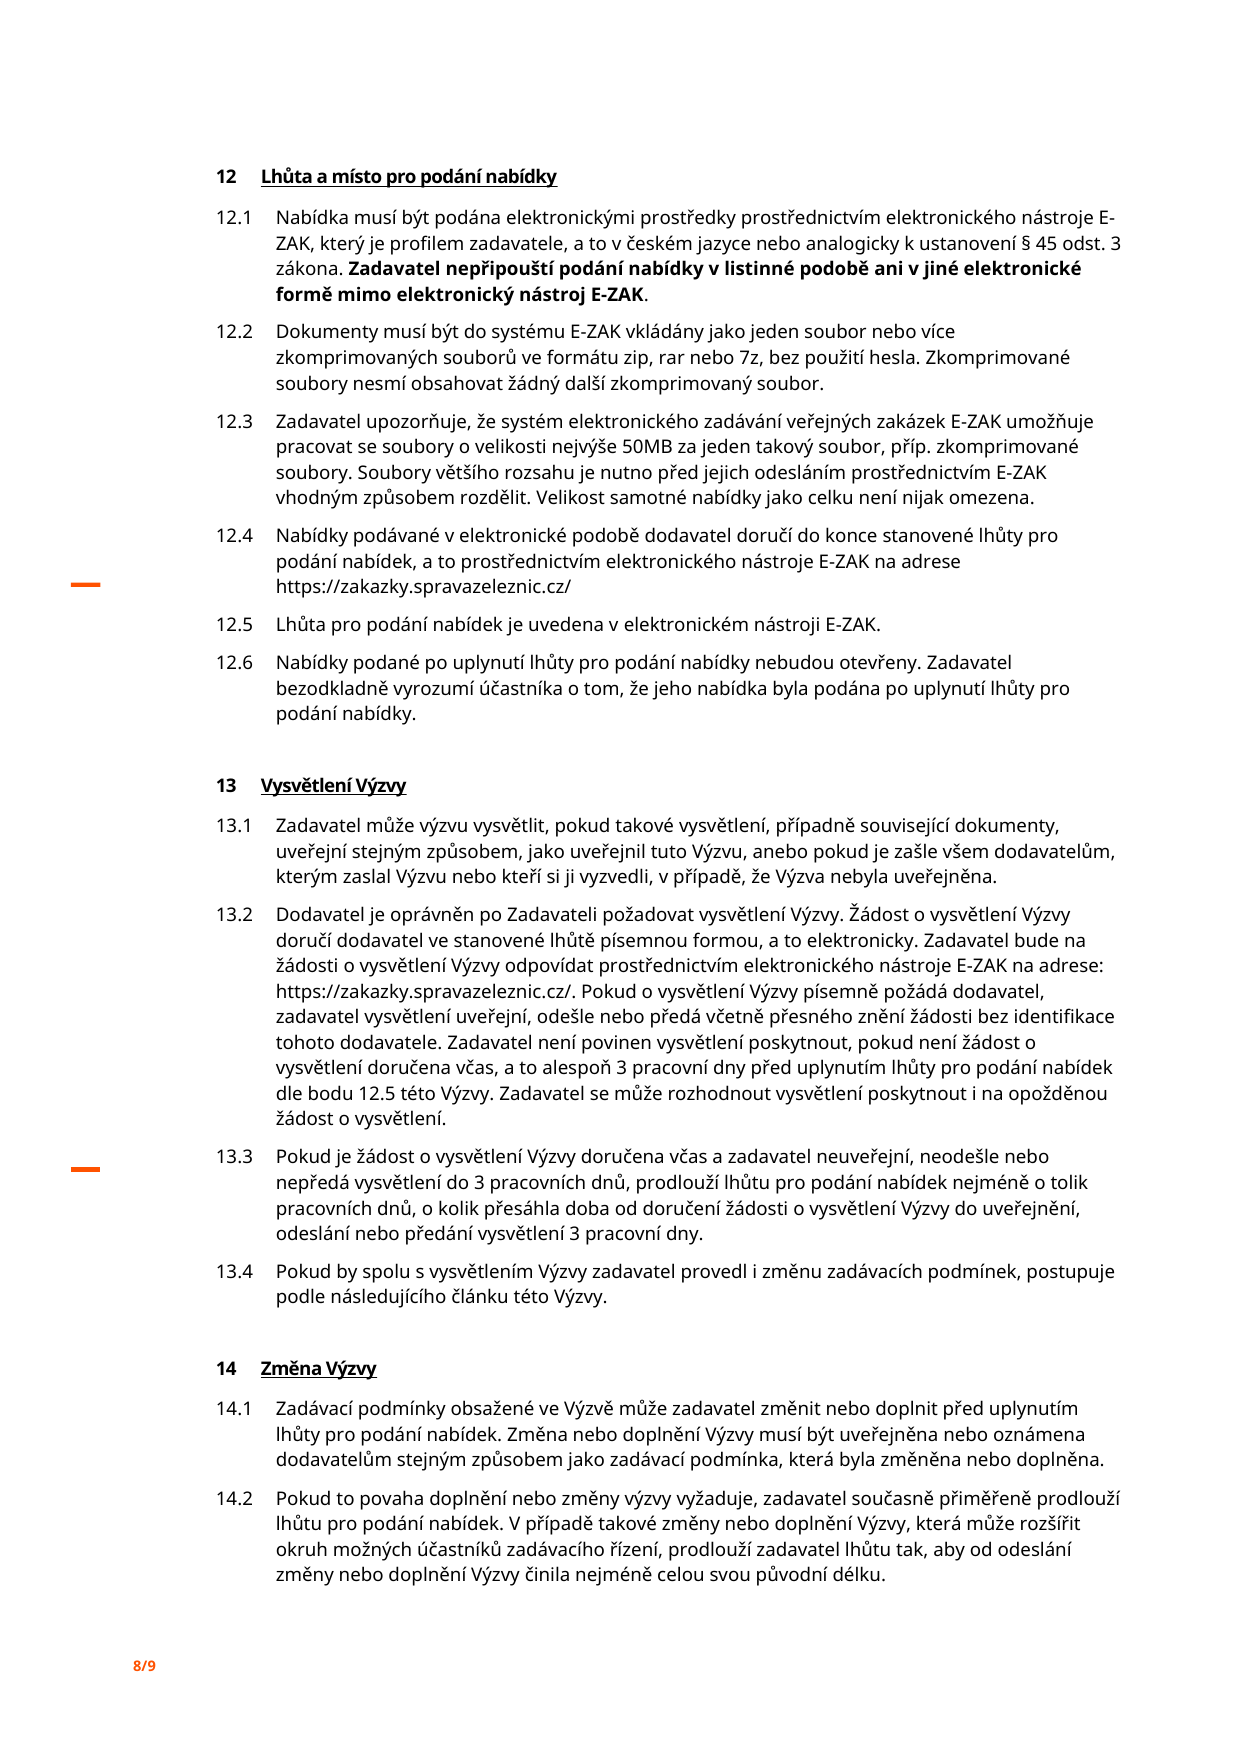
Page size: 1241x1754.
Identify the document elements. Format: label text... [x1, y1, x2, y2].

subtitle Vysvětlení Výzvy [216, 772, 1122, 797]
subtitle Zadávací podmínky obsažené ve Výzvě může zadavatel změnit nebo doplnit před uplynutím lhůty pro podání nabídek. Změna nebo doplnění Výzvy musí být uveřejněna nebo oznámena dodavatelům stejným způsobem jako zadávací podmínka, která byla změněna nebo doplněna. [216, 1396, 1122, 1472]
subtitle Dokumenty musí být do systému E-ZAK vkládány jako jeden soubor nebo více zkomprimovaných souborů ve formátu zip, rar nebo 7z, bez použití hesla. Zkomprimované soubory nesmí obsahovat žádný další zkomprimovaný soubor. [216, 319, 1122, 395]
subtitle Lhůta pro podání nabídek je uvedena v elektronickém nástroji E-ZAK. [216, 612, 1122, 637]
subtitle Pokud to povaha doplnění nebo změny výzvy vyžaduje, zadavatel současně přiměřeně prodlouží lhůtu pro podání nabídek. V případě takové změny nebo doplnění Výzvy, která může rozšířit okruh možných účastníků zadávacího řízení, prodlouží zadavatel lhůtu tak, aby od odeslání změny nebo doplnění Výzvy činila nejméně celou svou původní délku. [216, 1485, 1122, 1587]
subtitle Zadavatel může výzvu vysvětlit, pokud takové vysvětlení, případně související dokumenty, uveřejní stejným způsobem, jako uveřejnil tuto Výzvu, anebo pokud je zašle všem dodavatelům, kterým zaslal Výzvu nebo kteří si ji vyzvedli, v případě, že Výzva nebyla uveřejněna. [216, 812, 1122, 889]
subtitle Pokud je žádost o vysvětlení Výzvy doručena včas a zadavatel neuveřejní, neodešle nebo nepředá vysvětlení do 3 pracovních dnů, prodlouží lhůtu pro podání nabídek nejméně o tolik pracovních dnů, o kolik přesáhla doba od doručení žádosti o vysvětlení Výzvy do uveřejnění, odeslání nebo předání vysvětlení 3 pracovní dny. [216, 1144, 1122, 1246]
subtitle Dodavatel je oprávněn po Zadavateli požadovat vysvětlení Výzvy. Žádost o vysvětlení Výzvy doručí dodavatel ve stanovené lhůtě písemnou formou, a to elektronicky. Zadavatel bude na žádosti o vysvětlení Výzvy odpovídat prostřednictvím elektronického nástroje E-ZAK na adrese: https://zakazky.spravazeleznic.cz/. Pokud o vysvětlení Výzvy písemně požádá dodavatel, zadavatel vysvětlení uveřejní, odešle nebo předá včetně přesného znění žádosti bez identifikace tohoto dodavatele. Zadavatel není povinen vysvětlení poskytnout, pokud není žádost o vysvětlení doručena včas, a to alespoň 3 pracovní dny před uplynutím lhůty pro podání nabídek dle bodu 12.5 této Výzvy. Zadavatel se může rozhodnout vysvětlení poskytnout i na opožděnou žádost o vysvětlení. [216, 902, 1122, 1131]
subtitle Změna Výzvy [216, 1355, 1122, 1381]
subtitle Nabídky podávané v elektronické podobě dodavatel doručí do konce stanovené lhůty pro podání nabídek, a to prostřednictvím elektronického nástroje E-ZAK na adrese https://zakazky.spravazeleznic.cz/ [216, 522, 1122, 599]
subtitle Lhůta a místo pro podání nabídky [216, 164, 1122, 189]
subtitle Pokud by spolu s vysvětlením Výzvy zadavatel provedl i změnu zadávacích podmínek, postupuje podle následujícího článku této Výzvy. [216, 1258, 1122, 1309]
subtitle Nabídka musí být podána elektronickými prostředky prostřednictvím elektronického nástroje E-ZAK, který je profilem zadavatele, a to v českém jazyce nebo analogicky k ustanovení § 45 odst. 3 zákona. Zadavatel nepřipouští podání nabídky v listinné podobě ani v jiné elektronické formě mimo elektronický nástroj E-ZAK. [216, 204, 1122, 306]
subtitle Nabídky podané po uplynutí lhůty pro podání nabídky nebudou otevřeny. Zadavatel bezodkladně vyrozumí účastníka o tom, že jeho nabídka byla podána po uplynutí lhůty pro podání nabídky. [216, 649, 1122, 726]
subtitle Zadavatel upozorňuje, že systém elektronického zadávání veřejných zakázek E-ZAK umožňuje pracovat se soubory o velikosti nejvýše 50MB za jeden takový soubor, příp. zkomprimované soubory. Soubory většího rozsahu je nutno před jejich odesláním prostřednictvím E-ZAK vhodným způsobem rozdělit. Velikost samotné nabídky jako celku není nijak omezena. [216, 408, 1122, 510]
